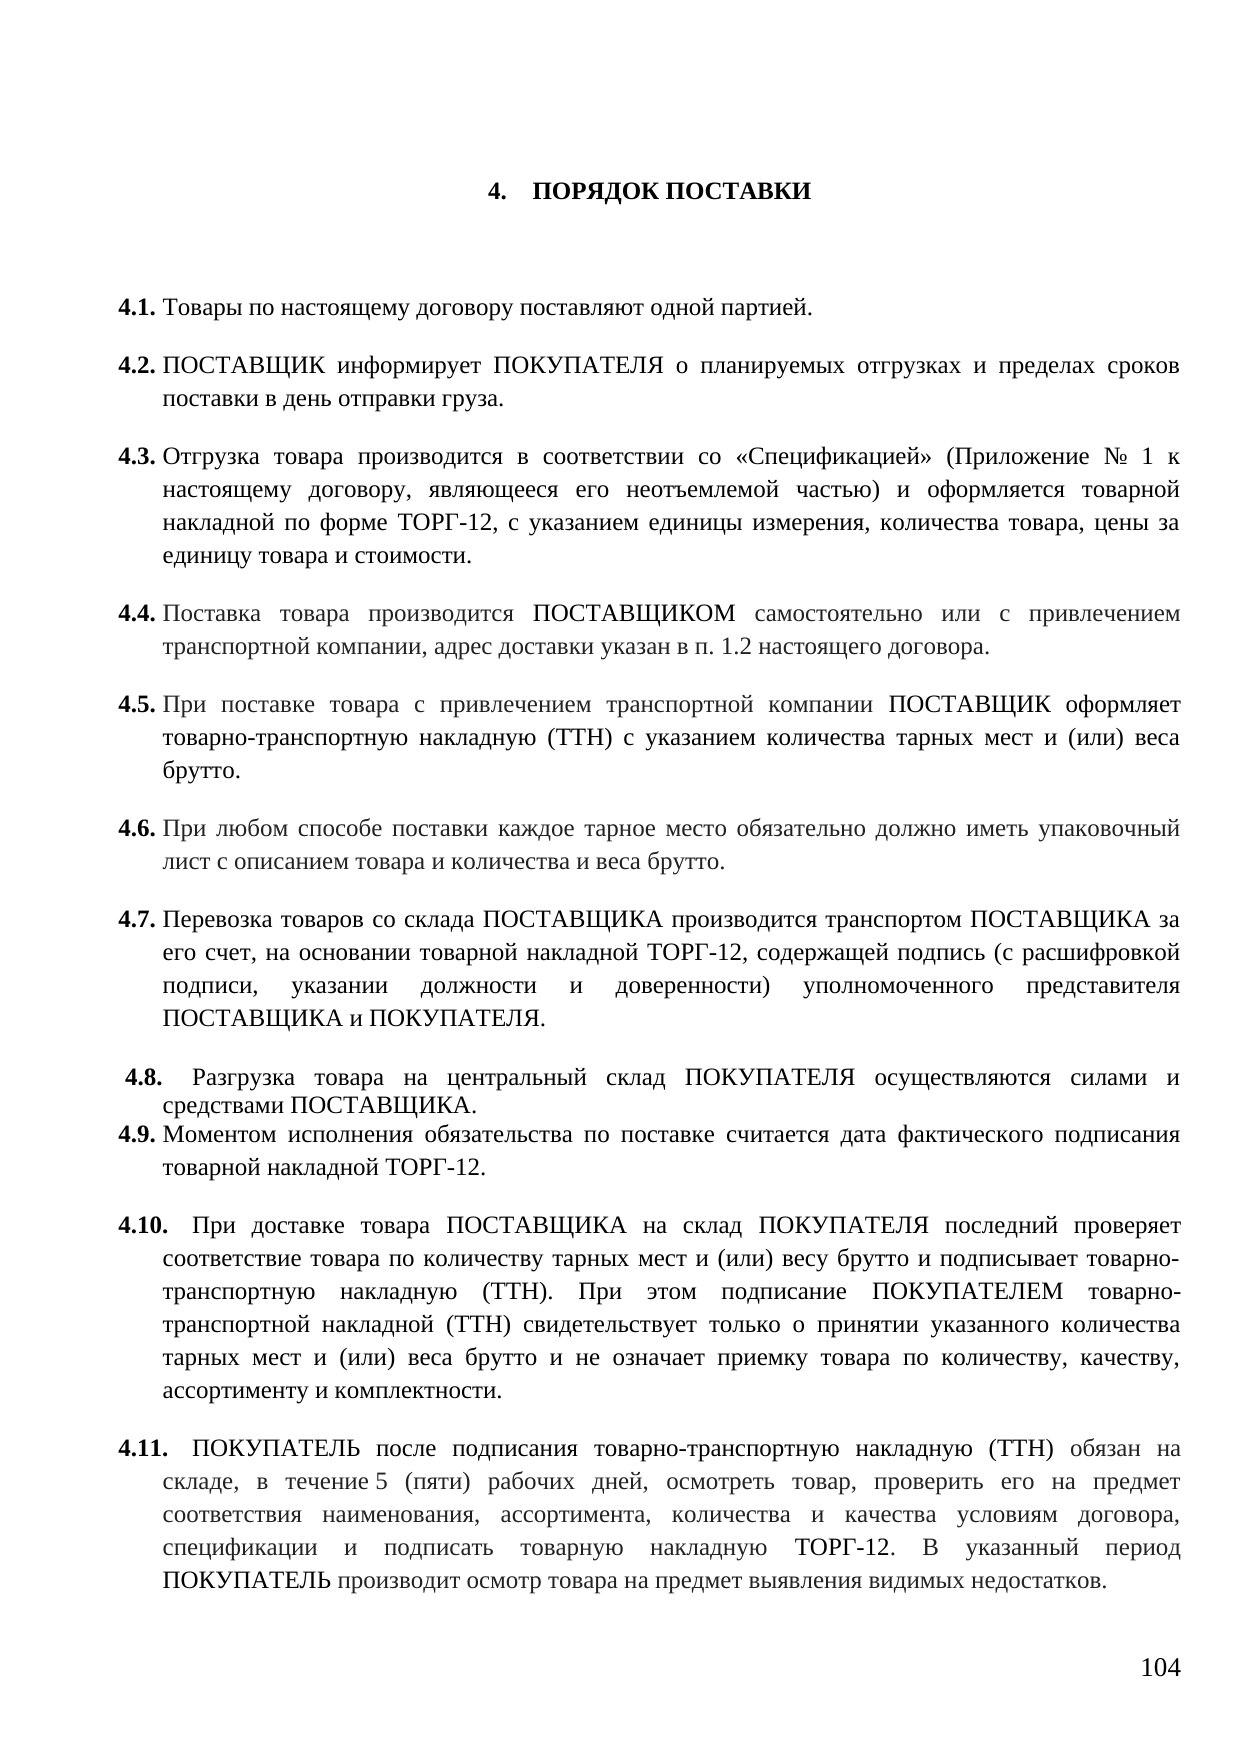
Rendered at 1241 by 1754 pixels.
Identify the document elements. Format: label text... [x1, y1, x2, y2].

list Товары по настоящему договору поставляют одной партией. [118, 292, 1181, 321]
list При любом способе поставки каждое тарное место обязательно должно иметь упаковочный лист с описанием товара и количества и веса брутто. [118, 813, 1181, 875]
list Моментом исполнения обязательства по поставке считается дата фактического подписания товарной накладной ТОРГ-12. [118, 1119, 1181, 1181]
list ПОРЯДОК ПОСТАВКИ [118, 176, 1181, 205]
list ПОКУПАТЕЛЬ после подписания товарно-транспортную накладную (ТТН) обязан на складе, в течение 5 (пяти) рабочих дней, осмотреть товар, проверить его на предмет соответствия наименования, ассортимента, количества и качества условиям договора, спецификации и подписать товарную накладную ТОРГ-12. В указанный период ПОКУПАТЕЛЬ производит осмотр товара на предмет выявления видимых недостатков. [118, 1433, 1181, 1594]
list Поставка товара производится ПОСТАВЩИКОМ самостоятельно или с привлечением транспортной компании, адрес доставки указан в п. 1.2 настоящего договора. [118, 598, 1181, 660]
list Отгрузка товара производится в соответствии со «Спецификацией» (Приложение № 1 к настоящему договору, являющееся его неотъемлемой частью) и оформляется товарной накладной по форме ТОРГ-12, с указанием единицы измерения, количества товара, цены за единицу товара и стоимости. [118, 441, 1181, 569]
list Разгрузка товара на центральный склад ПОКУПАТЕЛЯ осуществляются силами и средствами ПОСТАВЩИКА. [125, 1062, 1181, 1119]
list При доставке товара ПОСТАВЩИКА на склад ПОКУПАТЕЛЯ последний проверяет соответствие товара по количеству тарных мест и (или) весу брутто и подписывает товарно-транспортную накладную (ТТН). При этом подписание ПОКУПАТЕЛЕМ товарно-транспортной накладной (ТТН) свидетельствует только о принятии указанного количества тарных мест и (или) веса брутто и не означает приемку товара по количеству, качеству, ассортименту и комплектности. [118, 1210, 1181, 1404]
list ПОСТАВЩИК информирует ПОКУПАТЕЛЯ о планируемых отгрузках и пределах сроков поставки в день отправки груза. [118, 350, 1181, 412]
list При поставке товара с привлечением транспортной компании ПОСТАВЩИК оформляет товарно-транспортную накладную (ТТН) с указанием количества тарных мест и (или) веса брутто. [118, 689, 1181, 784]
list Перевозка товаров со склада ПОСТАВЩИКА производится транспортом ПОСТАВЩИКА за его счет, на основании товарной накладной ТОРГ-12, содержащей подпись (с расшифровкой подписи, указании должности и доверенности) уполномоченного представителя ПОСТАВЩИКА и ПОКУПАТЕЛЯ. [118, 904, 1181, 1032]
